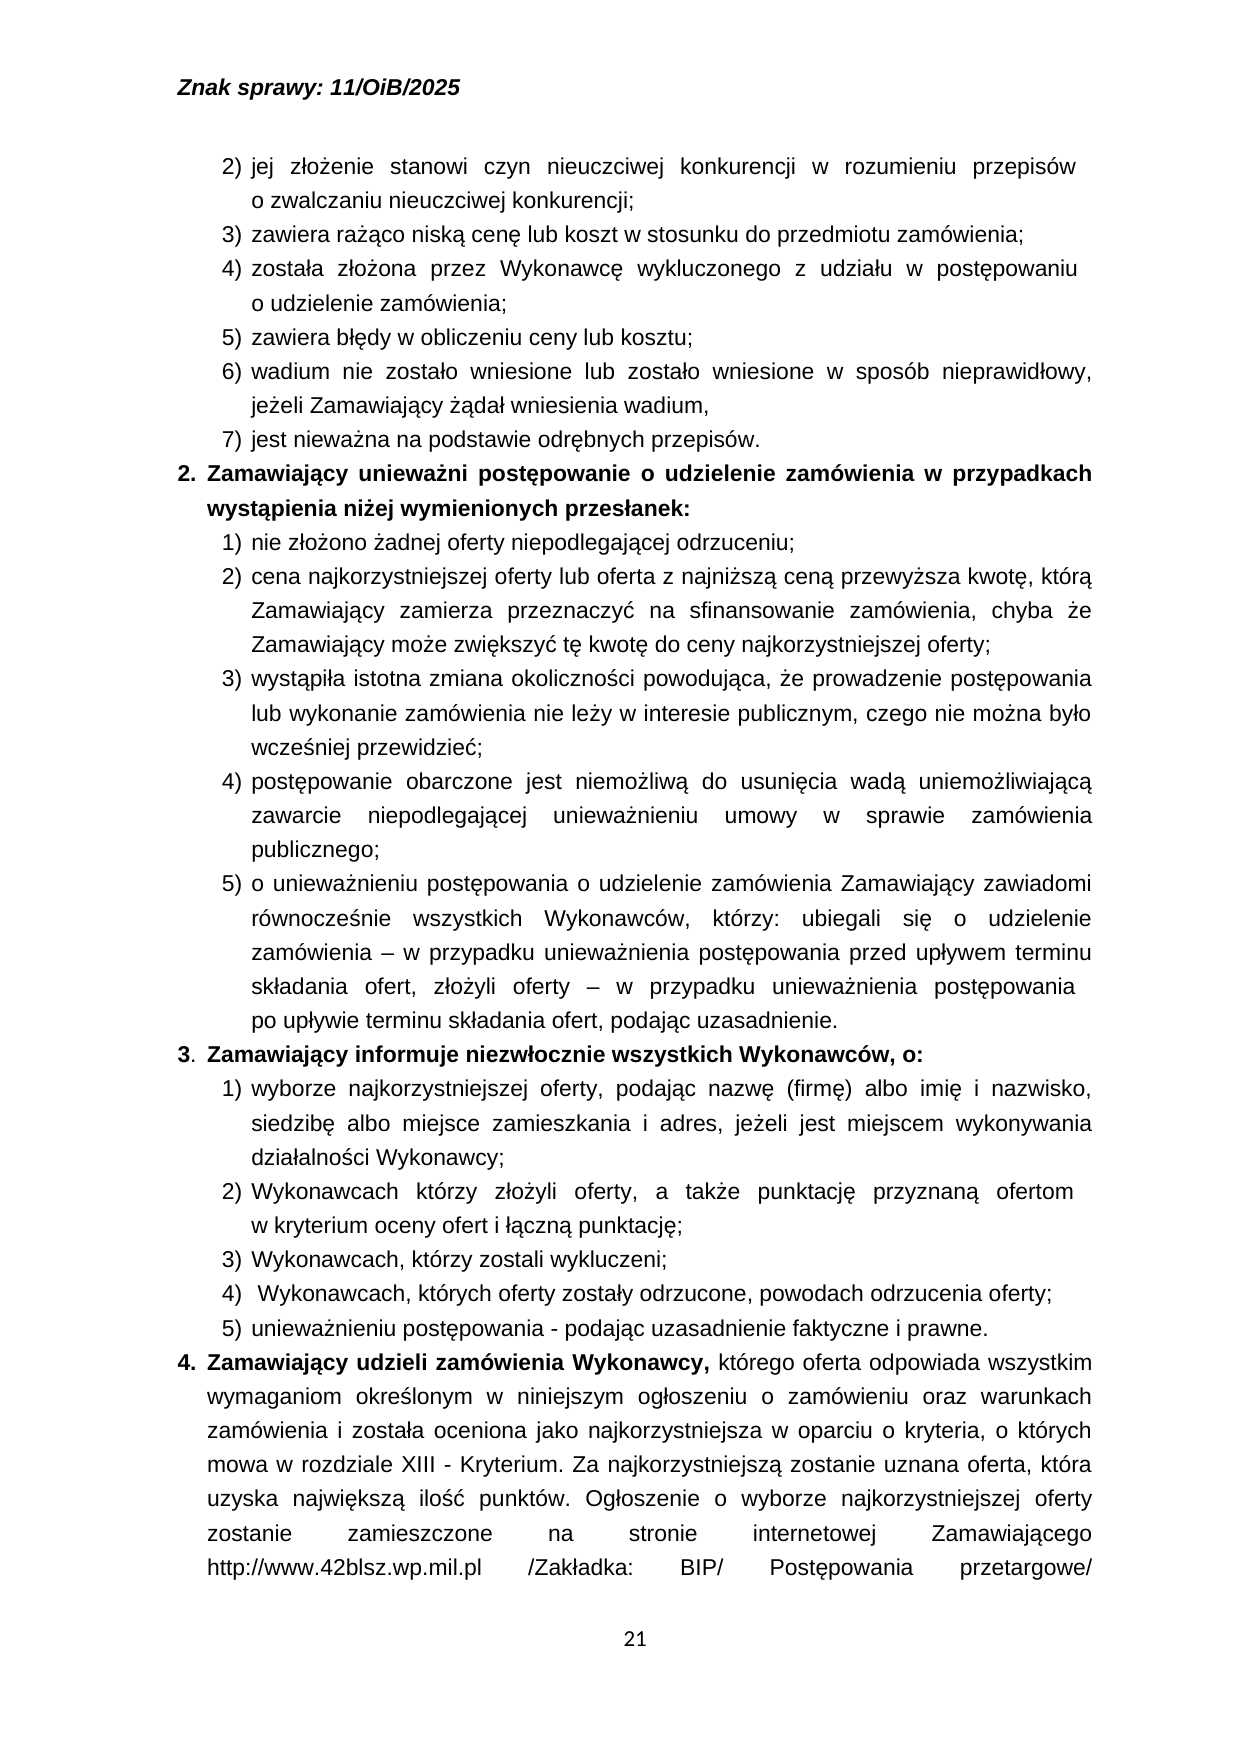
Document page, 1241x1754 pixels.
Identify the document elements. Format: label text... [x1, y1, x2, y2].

list 2) jej złożenie stanowi czyn nieuczciwej konkurencji w rozumieniu przepisów o zwalczaniu nieuczciwej konkurencji; [222, 153, 1092, 213]
list 3) zawiera rażąco niską cenę lub koszt w stosunku do przedmiotu zamówienia; [222, 221, 1092, 248]
list 3) Wykonawcach, którzy zostali wykluczeni; [222, 1246, 1092, 1273]
list 4) została złożona przez Wykonawcę wykluczonego z udziału w postępowaniu o udzielenie zamówienia; [222, 255, 1092, 316]
list 5) unieważnieniu postępowania - podając uzasadnienie faktyczne i prawne. [222, 1314, 1092, 1341]
list 5) zawiera błędy w obliczeniu ceny lub kosztu; [222, 324, 1092, 350]
list 5) o unieważnieniu postępowania o udzielenie zamówienia Zamawiający zawiadomi równocześnie wszystkich Wykonawców, którzy: ubiegali się o udzielenie zamówienia – w przypadku unieważnienia postępowania przed upływem terminu składania ofert, złożyli oferty – w przypadku unieważnienia postępowania po upływie terminu składania ofert, podając uzasadnienie. [222, 870, 1092, 1033]
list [177, 1349, 1092, 1580]
list 2) Wykonawcach którzy złożyli oferty, a także punktację przyznaną ofertom w kryterium oceny ofert i łączną punktację; [222, 1178, 1092, 1238]
list 7) jest nieważna na podstawie odrębnych przepisów. [222, 426, 1092, 453]
list 6) wadium nie zostało wniesione lub zostało wniesione w sposób nieprawidłowy, jeżeli Zamawiający żądał wniesienia wadium, [222, 358, 1092, 418]
list 1) nie złożono żadnej oferty niepodlegającej odrzuceniu; [222, 529, 1092, 555]
list 3) wystąpiła istotna zmiana okoliczności powodująca, że prowadzenie postępowania lub wykonanie zamówienia nie leży w interesie publicznym, czego nie można było wcześniej przewidzieć; [222, 665, 1092, 760]
list 2. Zamawiający unieważni postępowanie o udzielenie zamówienia w przypadkach wystąpienia niżej wymienionych przesłanek: [177, 460, 1092, 521]
list 3. Zamawiający informuje niezwłocznie wszystkich Wykonawców, o: [177, 1041, 1092, 1068]
list 2) cena najkorzystniejszej oferty lub oferta z najniższą ceną przewyższa kwotę, którą Zamawiający zamierza przeznaczyć na sfinansowanie zamówienia, chyba że Zamawiający może zwiększyć tę kwotę do ceny najkorzystniejszej oferty; [222, 563, 1092, 658]
list 4) Wykonawcach, których oferty zostały odrzucone, powodach odrzucenia oferty; [222, 1280, 1092, 1307]
list 4) postępowanie obarczone jest niemożliwą do usunięcia wadą uniemożliwiającą zawarcie niepodlegającej unieważnieniu umowy w sprawie zamówienia publicznego; [222, 768, 1092, 863]
list 1) wyborze najkorzystniejszej oferty, podając nazwę (firmę) albo imię i nazwisko, siedzibę albo miejsce zamieszkania i adres, jeżeli jest miejscem wykonywania działalności Wykonawcy; [222, 1075, 1092, 1170]
